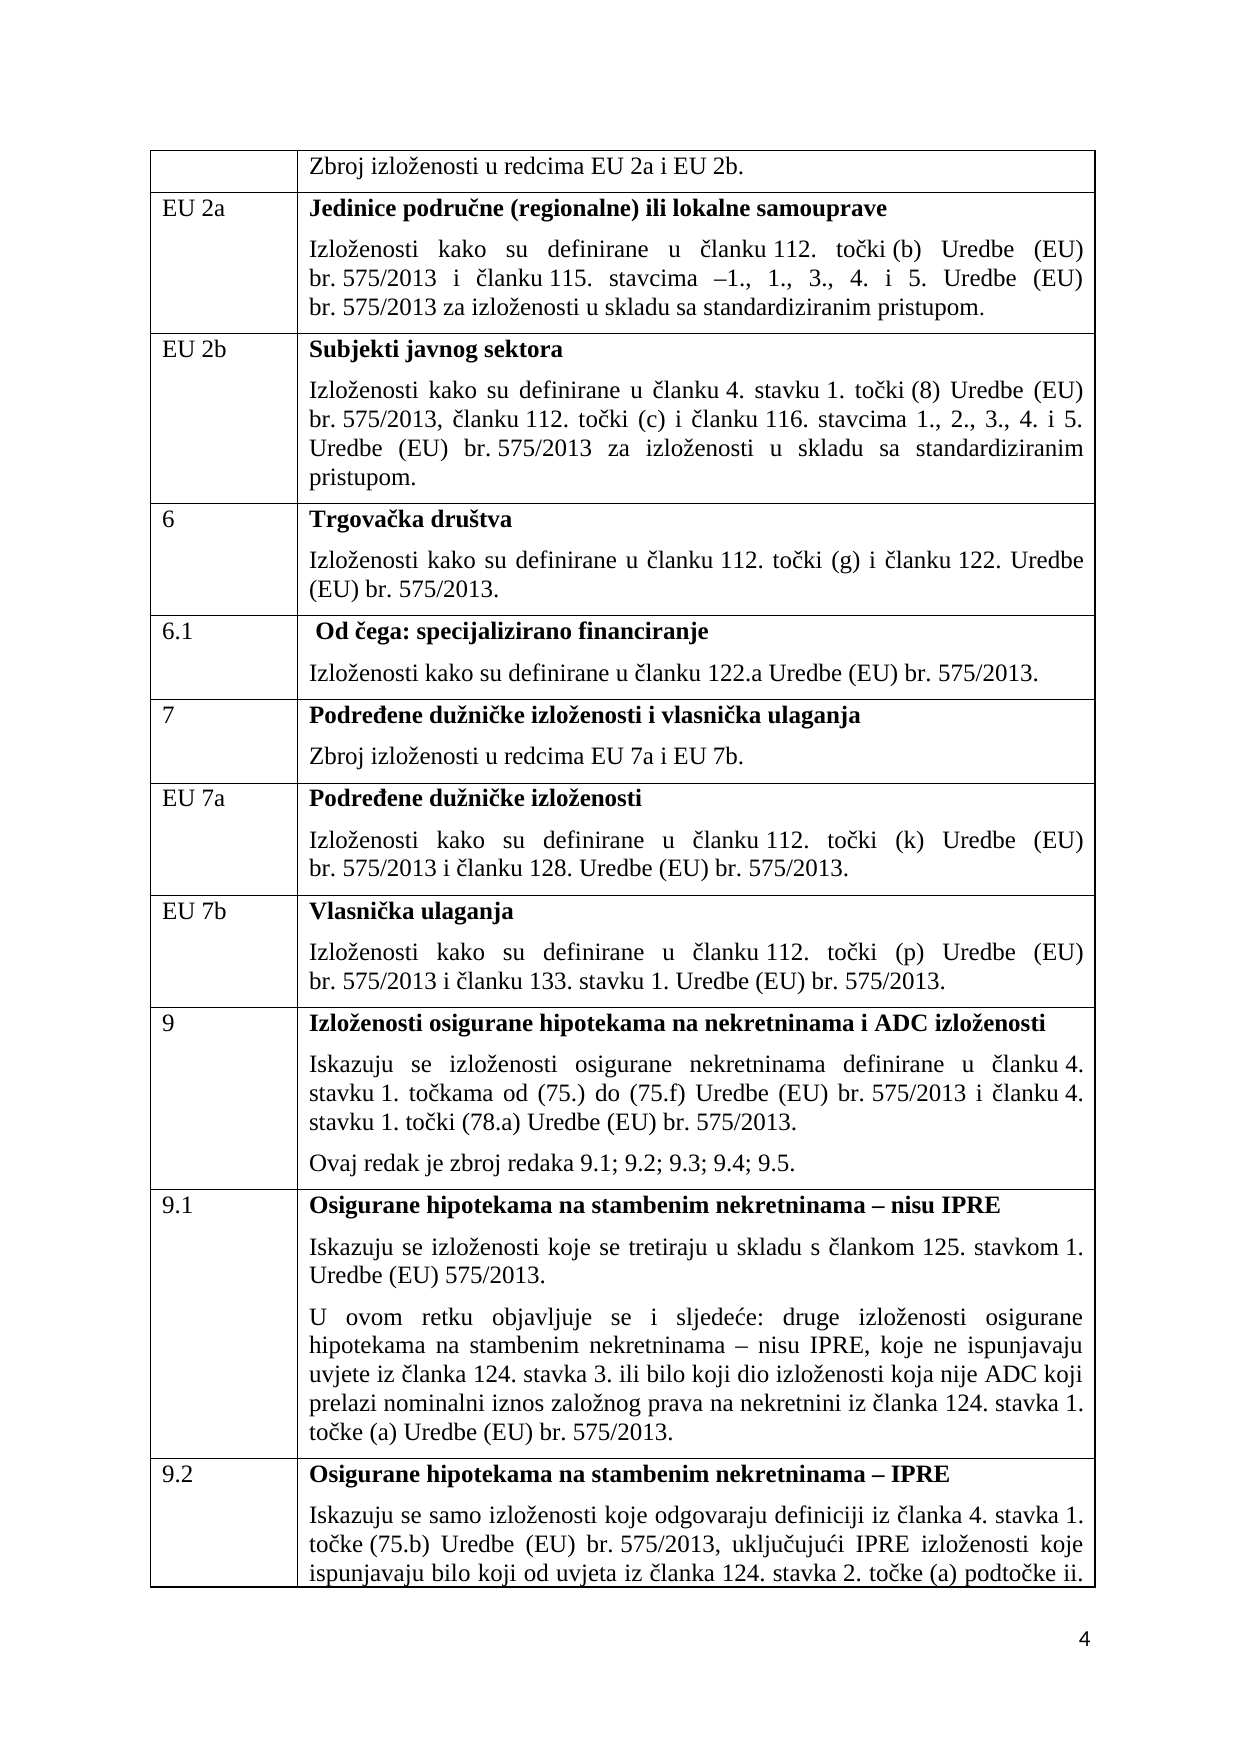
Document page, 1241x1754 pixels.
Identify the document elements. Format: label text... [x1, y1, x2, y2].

table_cell 2 [151, 151, 297, 192]
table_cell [298, 1459, 1094, 1586]
table_cell EU 2a [151, 193, 297, 333]
table_cell Jedinice područne (regionalne) ili lokalne samouprave Izloženosti kako su definirane u članku 112. točki (b) Uredbe (EU) br. 575/2013 i članku 115. stavcima –1., 1., 3., 4. i 5. Uredbe (EU) br. 575/2013 za izloženosti u skladu sa standardiziranim pristupom. [298, 193, 1094, 333]
table_cell Podređene dužničke izloženosti i vlasnička ulaganja Zbroj izloženosti u redcima EU 7a i EU 7b. [298, 700, 1094, 782]
table_cell EU 7b [151, 896, 297, 1007]
table_cell 9 [151, 1008, 297, 1189]
table_cell 6 [151, 504, 297, 615]
table_cell EU 2b [151, 334, 297, 503]
table_cell Trgovačka društva Izloženosti kako su definirane u članku 112. točki (g) i članku 122. Uredbe (EU) br. 575/2013. [298, 504, 1094, 615]
table_cell Izloženosti osigurane hipotekama na nekretninama i ADC izloženosti Iskazuju se izloženosti osigurane nekretninama definirane u članku 4. stavku 1. točkama od (75.) do (75.f) Uredbe (EU) br. 575/2013 i članku 4. stavku 1. točki (78.a) Uredbe (EU) br. 575/2013. Ovaj redak je zbroj redaka 9.1; 9.2; 9.3; 9.4; 9.5. [298, 1008, 1094, 1189]
table_cell Od čega: specijalizirano financiranje Izloženosti kako su definirane u članku 122.a Uredbe (EU) br. 575/2013. [298, 616, 1094, 699]
table_cell 7 [151, 700, 297, 782]
table_cell Osigurane hipotekama na stambenim nekretninama – nisu IPRE Iskazuju se izloženosti koje se tretiraju u skladu s člankom 125. stavkom 1. Uredbe (EU) 575/2013. U ovom retku objavljuje se i sljedeće: druge izloženosti osigurane hipotekama na stambenim nekretninama – nisu IPRE, koje ne ispunjavaju uvjete iz članka 124. stavka 3. ili bilo koji dio izloženosti koja nije ADC koji prelazi nominalni iznos založnog prava na nekretnini iz članka 124. stavka 1. točke (a) Uredbe (EU) br. 575/2013. [298, 1190, 1094, 1458]
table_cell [298, 151, 1094, 192]
table_cell Podređene dužničke izloženosti Izloženosti kako su definirane u članku 112. točki (k) Uredbe (EU) br. 575/2013 i članku 128. Uredbe (EU) br. 575/2013. [298, 784, 1094, 895]
table_cell Vlasnička ulaganja Izloženosti kako su definirane u članku 112. točki (p) Uredbe (EU) br. 575/2013 i članku 133. stavku 1. Uredbe (EU) br. 575/2013. [298, 896, 1094, 1007]
table_cell EU 7a [151, 784, 297, 895]
table_cell Subjekti javnog sektora Izloženosti kako su definirane u članku 4. stavku 1. točki (8) Uredbe (EU) br. 575/2013, članku 112. točki (c) i članku 116. stavcima 1., 2., 3., 4. i 5. Uredbe (EU) br. 575/2013 za izloženosti u skladu sa standardiziranim pristupom. [298, 334, 1094, 503]
table_cell 9.2 [151, 1459, 297, 1586]
table_cell 9.1 [151, 1190, 297, 1458]
table_cell 6.1 [151, 616, 297, 699]
